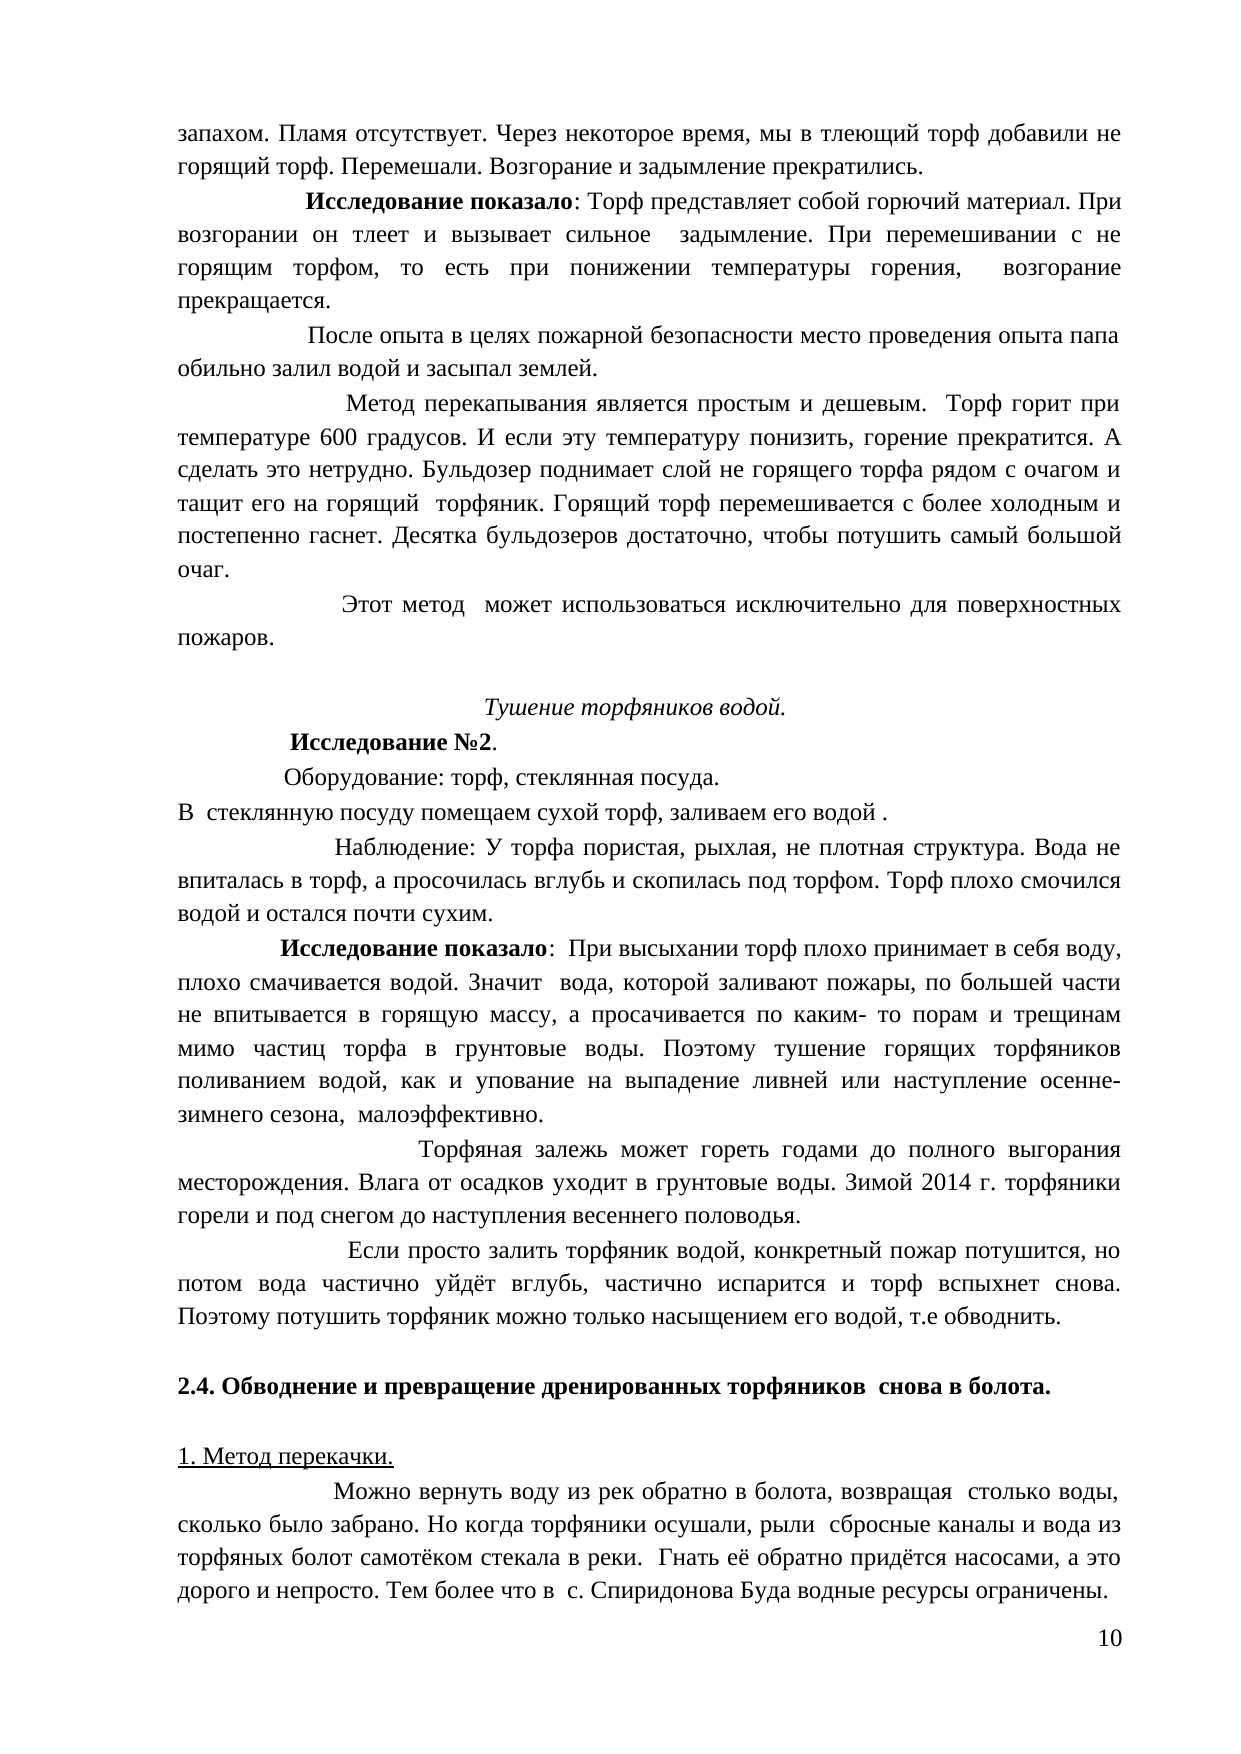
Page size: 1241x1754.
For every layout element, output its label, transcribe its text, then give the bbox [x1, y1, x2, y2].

text 2.4. Обводнение и превращение дренированных торфяников снова в болота. [177, 1371, 1122, 1400]
text Этот метод может использоваться исключительно для поверхностных пожаров. [177, 589, 1122, 651]
text После опыта в целях пожарной безопасности место проведения опыта папа обильно залил водой и засыпал землей. [177, 320, 1122, 382]
text Исследование показало: Торф представляет собой горючий материал. При возгорании он тлеет и вызывает сильное задымление. При перемешивании с не горящим торфом, то есть при понижении температуры горения, возгорание прекращается. [177, 186, 1122, 314]
text 1. Метод перекачки. [177, 1441, 1122, 1470]
text Оборудование: торф, стеклянная посуда. [177, 762, 1122, 791]
text Исследование №2. [177, 727, 1122, 756]
text Если просто залить торфяник водой, конкретный пожар потушится, но потом вода частично уйдёт вглубь, частично испарится и торф вспыхнет снова. Поэтому потушить торфяник можно только насыщением его водой, т.е обводнить. [177, 1235, 1122, 1330]
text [177, 118, 1122, 180]
text Метод перекапывания является простым и дешевым. Торф горит при температуре 600 градусов. И если эту температуру понизить, горение прекратится. А сделать это нетрудно. Бульдозер поднимает слой не горящего торфа рядом с очагом и тащит его на горящий торфяник. Горящий торф перемешивается с более холодным и постепенно гаснет. Десятка бульдозеров достаточно, чтобы потушить самый большой очаг. [177, 388, 1122, 582]
text В стеклянную посуду помещаем сухой торф, заливаем его водой . [177, 797, 1122, 826]
text Тушение торфяников водой. [177, 692, 1122, 721]
text Исследование показало: При высыхании торф плохо принимает в себя воду, плохо смачивается водой. Значит вода, которой заливают пожары, по большей части не впитывается в горящую массу, а просачивается по каким- то порам и трещинам мимо частиц торфа в грунтовые воды. Поэтому тушение горящих торфяников поливанием водой, как и упование на выпадение ливней или наступление осенне-зимнего сезона, малоэффективно. [177, 933, 1122, 1127]
text Можно вернуть воду из рек обратно в болота, возвращая столько воды, сколько было забрано. Но когда торфяники осушали, рыли сбросные каналы и вода из торфяных болот самотёком стекала в реки. Гнать её обратно придётся насосами, а это дорого и непросто. Тем более что в с. Спиридонова Буда водные ресурсы ограничены. [177, 1476, 1122, 1604]
text Наблюдение: У торфа пористая, рыхлая, не плотная структура. Вода не впиталась в торф, а просочилась вглубь и скопилась под торфом. Торф плохо смочился водой и остался почти сухим. [177, 832, 1122, 927]
text Торфяная залежь может гореть годами до полного выгорания месторождения. Влага от осадков уходит в грунтовые воды. Зимой 2014 г. торфяники горели и под снегом до наступления весеннего половодья. [177, 1134, 1122, 1228]
